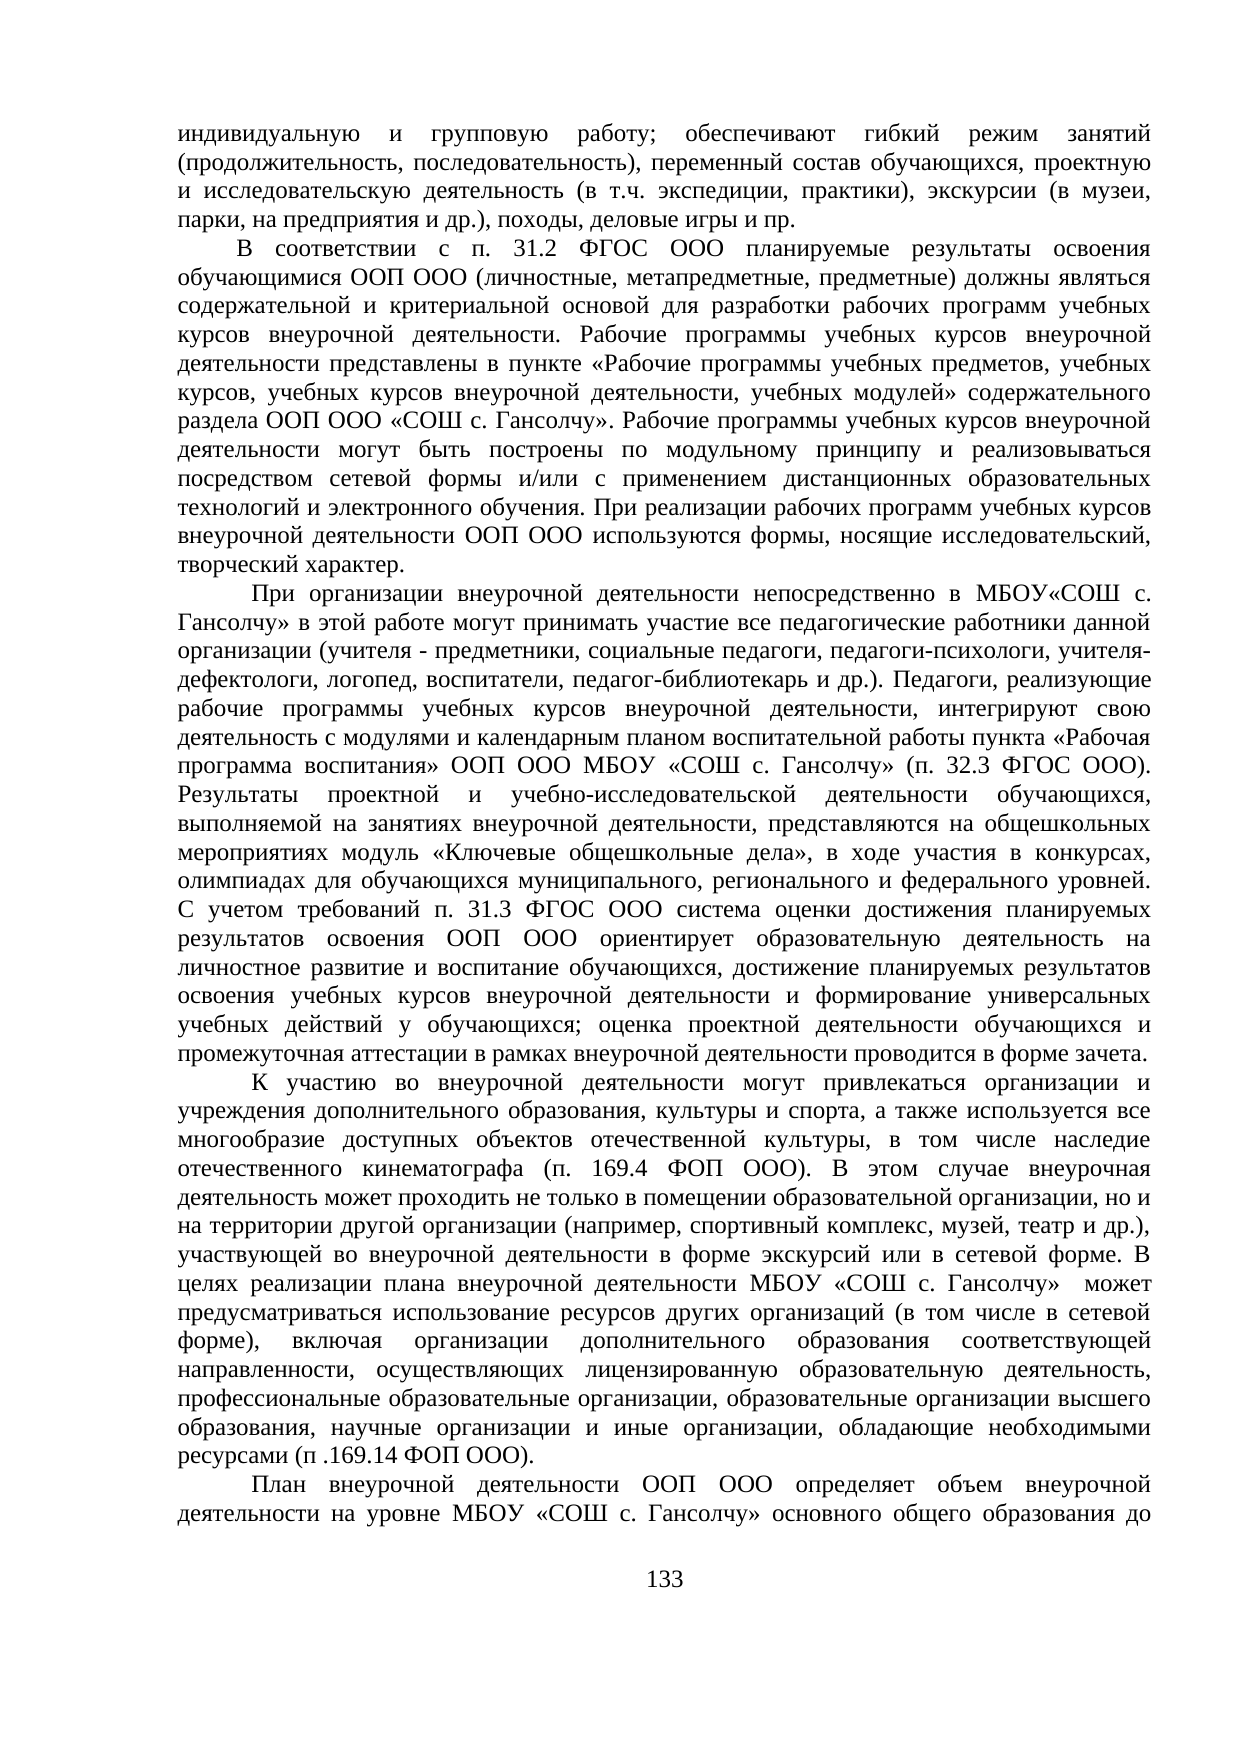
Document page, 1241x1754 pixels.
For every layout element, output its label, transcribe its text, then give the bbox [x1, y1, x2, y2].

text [177, 118, 1152, 233]
text При организации внеурочной деятельности непосредственно в МБОУ«СОШ с. Гансолчу» в этой работе могут принимать участие все педагогические работники данной организации (учителя - предметники, социальные педагоги, педагоги-психологи, учителя-дефектологи, логопед, воспитатели, педагог-библиотекарь и др.). Педагоги, реализующие рабочие программы учебных курсов внеурочной деятельности, интегрируют свою деятельность с модулями и календарным планом воспитательной работы пункта «Рабочая программа воспитания» ООП ООО МБОУ «СОШ с. Гансолчу» (п. 32.3 ФГОС ООО). Результаты проектной и учебно-исследовательской деятельности обучающихся, выполняемой на занятиях внеурочной деятельности, представляются на общешкольных мероприятиях модуль «Ключевые общешкольные дела», в ходе участия в конкурсах, олимпиадах для обучающихся муниципального, регионального и федерального уровней. С учетом требований п. 31.3 ФГОС ООО система оценки достижения планируемых результатов освоения ООП ООО ориентирует образовательную деятельность на личностное развитие и воспитание обучающихся, достижение планируемых результатов освоения учебных курсов внеурочной деятельности и формирование универсальных учебных действий у обучающихся; оценка проектной деятельности обучающихся и промежуточная аттестации в рамках внеурочной деятельности проводится в форме зачета. [177, 578, 1152, 1067]
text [177, 1469, 1152, 1527]
text В соответствии с п. 31.2 ФГОС ООО планируемые результаты освоения обучающимися ООП ООО (личностные, метапредметные, предметные) должны являться содержательной и критериальной основой для разработки рабочих программ учебных курсов внеурочной деятельности. Рабочие программы учебных курсов внеурочной деятельности представлены в пункте «Рабочие программы учебных предметов, учебных курсов, учебных курсов внеурочной деятельности, учебных модулей» содержательного раздела ООП ООО «СОШ с. Гансолчу». Рабочие программы учебных курсов внеурочной деятельности могут быть построены по модульному принципу и реализовываться посредством сетевой формы и/или с применением дистанционных образовательных технологий и электронного обучения. При реализации рабочих программ учебных курсов внеурочной деятельности ООП ООО используются формы, носящие исследовательский, творческий характер. [177, 233, 1152, 578]
text К участию во внеурочной деятельности могут привлекаться организации и учреждения дополнительного образования, культуры и спорта, а также используется все многообразие доступных объектов отечественной культуры, в том числе наследие отечественного кинематографа (п. 169.4 ФОП ООО). В этом случае внеурочная деятельность может проходить не только в помещении образовательной организации, но и на территории другой организации (например, спортивный комплекс, музей, театр и др.), участвующей во внеурочной деятельности в форме экскурсий или в сетевой форме. В целях реализации плана внеурочной деятельности МБОУ «СОШ с. Гансолчу» может предусматриваться использование ресурсов других организаций (в том числе в сетевой форме), включая организации дополнительного образования соответствующей направленности, осуществляющих лицензированную образовательную деятельность, профессиональные образовательные организации, образовательные организации высшего образования, научные организации и иные организации, обладающие необходимыми ресурсами (п .169.14 ФОП ООО). [177, 1067, 1152, 1469]
